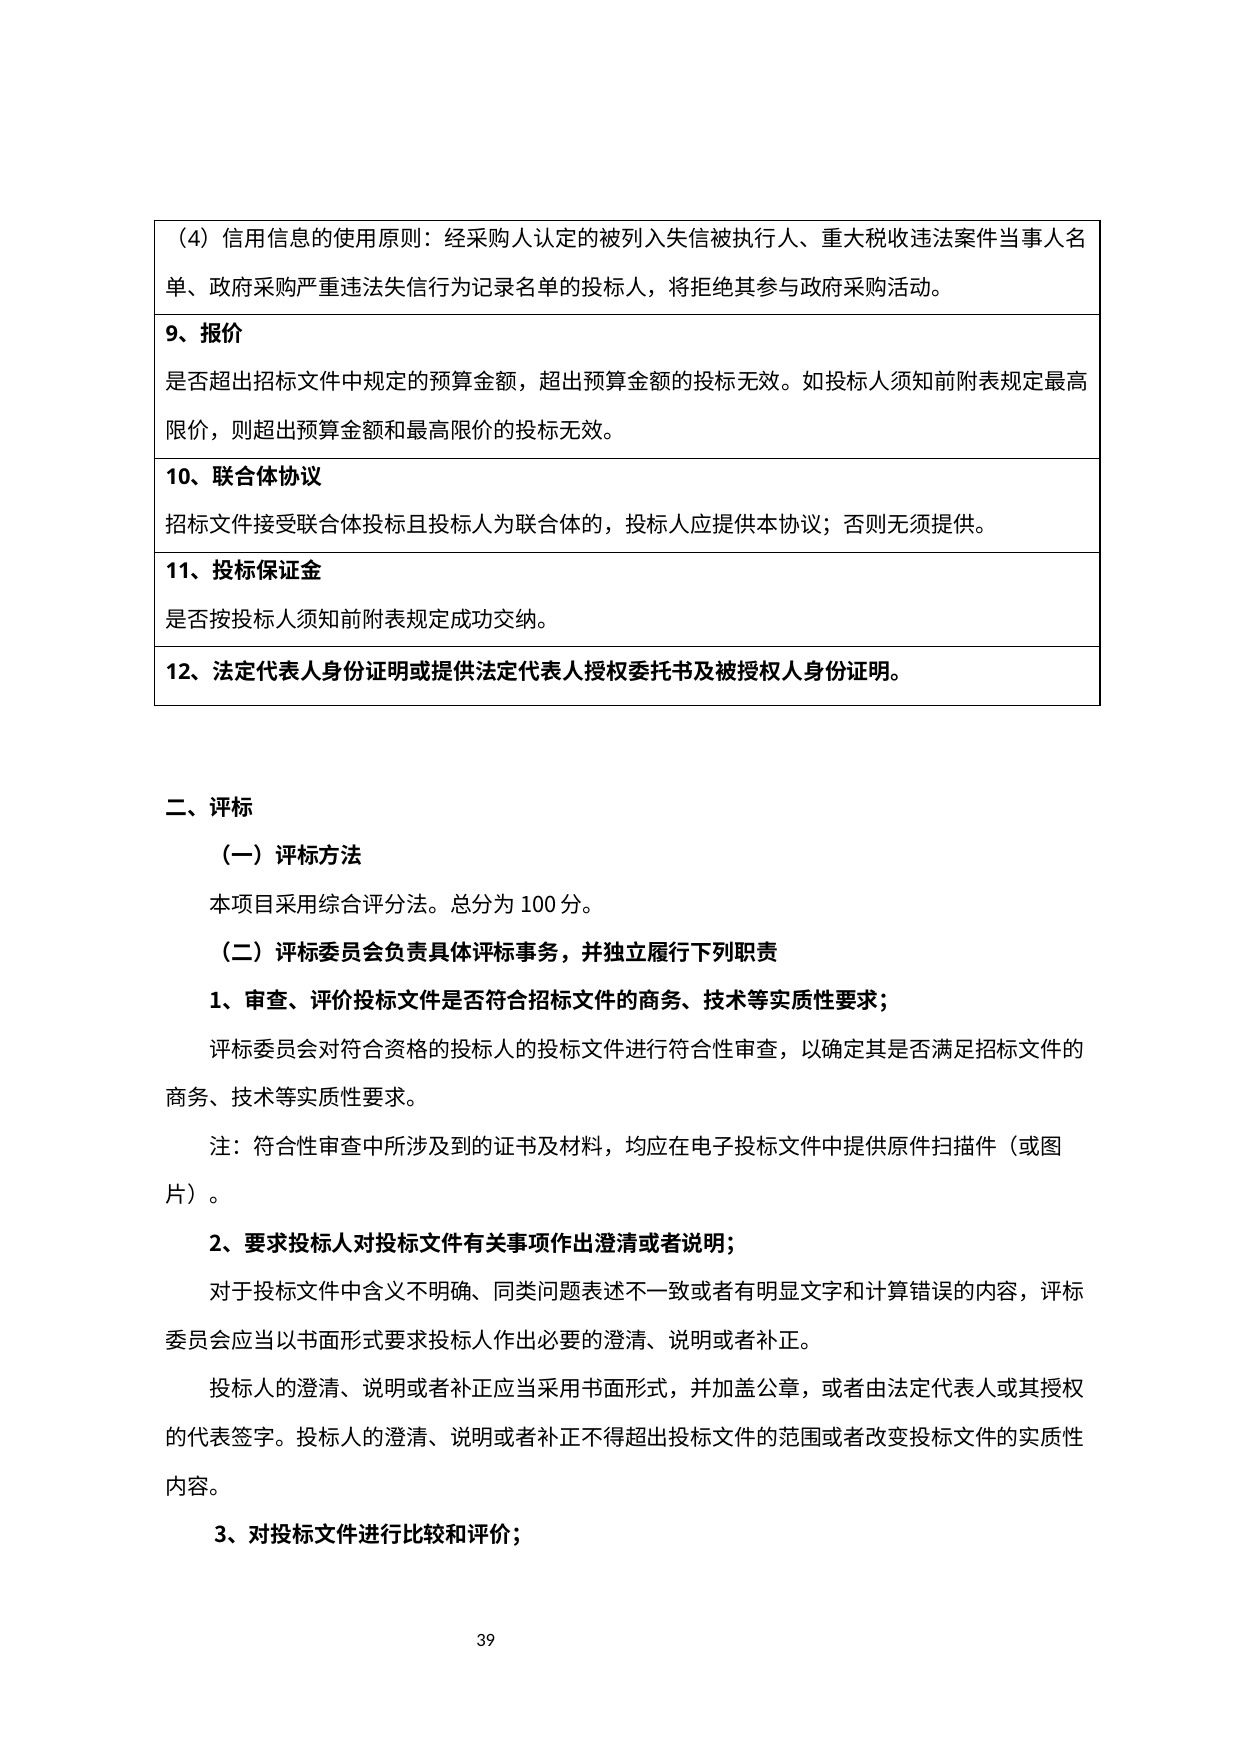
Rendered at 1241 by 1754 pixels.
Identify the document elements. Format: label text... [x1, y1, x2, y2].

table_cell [155, 221, 1099, 314]
text 投标人的澄清、说明或者补正应当采用书面形式，并加盖公章，或者由法定代表人或其授权的代表签字。投标人的澄清、说明或者补正不得超出投标文件的范围或者改变投标文件的实质性内容。 [165, 1371, 1087, 1501]
text 本项目采用综合评分法。总分为100分。 [165, 886, 1087, 919]
table_cell 10、联合体协议 招标文件接受联合体投标且投标人为联合体的，投标人应提供本协议；否则无须提供。 [155, 459, 1099, 552]
table_cell 12、法定代表人身份证明或提供法定代表人授权委托书及被授权人身份证明。 [155, 647, 1099, 705]
text 评标委员会对符合资格的投标人的投标文件进行符合性审查，以确定其是否满足招标文件的商务、技术等实质性要求。 [165, 1031, 1087, 1112]
text （一）评标方法 [165, 838, 1087, 870]
text 二、评标 [165, 789, 1087, 822]
text （二）评标委员会负责具体评标事务，并独立履行下列职责 [165, 934, 1087, 967]
text 1、审查、评价投标文件是否符合招标文件的商务、技术等实质性要求； [165, 983, 1087, 1015]
table_cell 11、投标保证金 是否按投标人须知前附表规定成功交纳。 [155, 553, 1099, 646]
text 2、要求投标人对投标文件有关事项作出澄清或者说明； [165, 1225, 1087, 1258]
text 3、对投标文件进行比较和评价； [165, 1517, 1087, 1549]
text 注：符合性审查中所涉及到的证书及材料，均应在电子投标文件中提供原件扫描件（或图片）。 [165, 1128, 1087, 1209]
text 对于投标文件中含义不明确、同类问题表述不一致或者有明显文字和计算错误的内容，评标委员会应当以书面形式要求投标人作出必要的澄清、说明或者补正。 [165, 1274, 1087, 1355]
table_cell 9、报价 是否超出招标文件中规定的预算金额，超出预算金额的投标无效。如投标人须知前附表规定最高限价，则超出预算金额和最高限价的投标无效。 [155, 315, 1099, 457]
